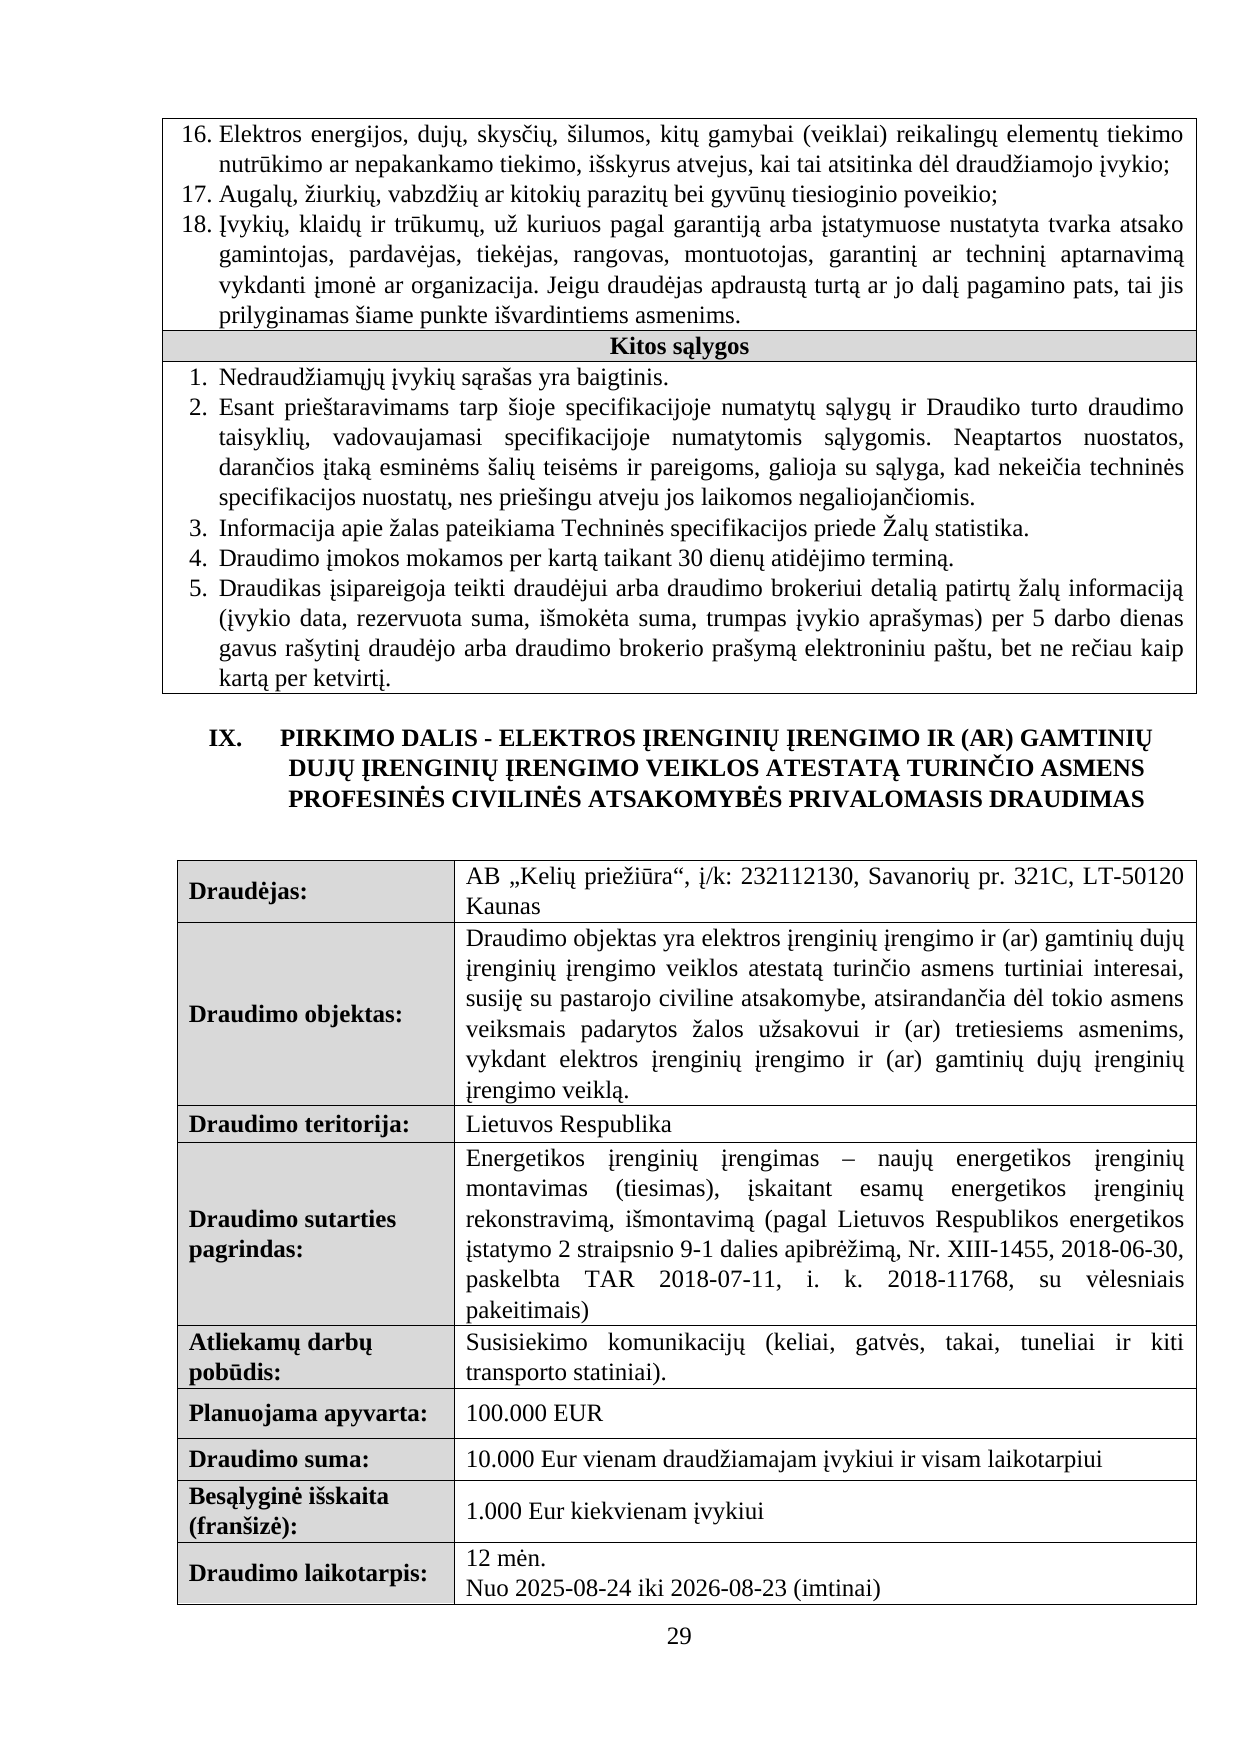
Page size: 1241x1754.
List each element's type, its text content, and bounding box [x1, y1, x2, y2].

table_cell Susisiekimo komunikacijų (keliai, gatvės, takai, tuneliai ir kiti transporto statiniai). [455, 1326, 1196, 1388]
table_cell Planuojama apyvarta: [178, 1389, 454, 1438]
table_header AB „Kelių priežiūra“, į/k: 232112130, Savanorių pr. 321C, LT-50120 Kaunas [455, 861, 1196, 922]
list PIRKIMO DALIS - ELEKTROS ĮRENGINIŲ ĮRENGIMO IR (AR) GAMTINIŲ DUJŲ ĮRENGINIŲ ĮRENGIMO VEIKLOS ATESTATĄ TURINČIO ASMENS PROFESINĖS CIVILINĖS ATSAKOMYBĖS PRIVALOMASIS DRAUDIMAS [215, 723, 1181, 813]
table_cell Nedraudžiamųjų įvykių sąrašas yra baigtinis. Esant prieštaravimams tarp šioje specifikacijoje numatytų sąlygų ir Draudiko turto draudimo taisyklių, vadovaujamasi specifikacijoje numatytomis sąlygomis. Neaptartos nuostatos, darančios įtaką esminėms šalių teisėms ir pareigoms, galioja su sąlyga, kad nekeičia techninės specifikacijos nuostatų, nes priešingu atveju jos laikomos negaliojančiomis. Informacija apie žalas pateikiama Techninės specifikacijos priede Žalų statistika. Draudimo įmokos mokamos per kartą taikant 30 dienų atidėjimo terminą. Draudikas įsipareigoja teikti draudėjui arba draudimo brokeriui detalią patirtų žalų informaciją (įvykio data, rezervuota suma, išmokėta suma, trumpas įvykio aprašymas) per 5 darbo dienas gavus rašytinį draudėjo arba draudimo brokerio prašymą elektroniniu paštu, bet ne rečiau kaip kartą per ketvirtį. [163, 362, 1196, 693]
table_cell Draudimo laikotarpis: [178, 1543, 454, 1603]
table_cell 1.000 Eur kiekvienam įvykiui [455, 1481, 1196, 1542]
table_cell Besąlyginė išskaita (franšizė): [178, 1481, 454, 1542]
table_cell Lietuvos Respublika [455, 1106, 1196, 1142]
table_cell Energetikos įrenginių įrengimas – naujų energetikos įrenginių montavimas (tiesimas), įskaitant esamų energetikos įrenginių rekonstravimą, išmontavimą (pagal Lietuvos Respublikos energetikos įstatymo 2 straipsnio 9-1 dalies apibrėžimą, Nr. XIII-1455, 2018-06-30, paskelbta TAR 2018-07-11, i. k. 2018-11768, su vėlesniais pakeitimais) [455, 1143, 1196, 1325]
table_header Draudėjas: [178, 861, 454, 922]
table_cell Atliekamų darbų pobūdis: [178, 1326, 454, 1388]
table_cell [163, 119, 1196, 330]
table_cell Draudimo suma: [178, 1439, 454, 1480]
table_cell 10.000 Eur vienam draudžiamajam įvykiui ir visam laikotarpiui [455, 1439, 1196, 1480]
table_cell Draudimo teritorija: [178, 1106, 454, 1142]
table_cell 12 mėn. Nuo 2025-08-24 iki 2026-08-23 (imtinai) [455, 1543, 1196, 1603]
table_cell 100.000 EUR [455, 1389, 1196, 1438]
table_cell Draudimo objektas: [178, 923, 454, 1105]
table_cell Kitos sąlygos [163, 331, 1196, 361]
table_cell Draudimo objektas yra elektros įrenginių įrengimo ir (ar) gamtinių dujų įrenginių įrengimo veiklos atestatą turinčio asmens turtiniai interesai, susiję su pastarojo civiline atsakomybe, atsirandančia dėl tokio asmens veiksmais padarytos žalos užsakovui ir (ar) tretiesiems asmenims, vykdant elektros įrenginių įrengimo ir (ar) gamtinių dujų įrenginių įrengimo veiklą. [455, 923, 1196, 1105]
table_cell Draudimo sutarties pagrindas: [178, 1143, 454, 1325]
